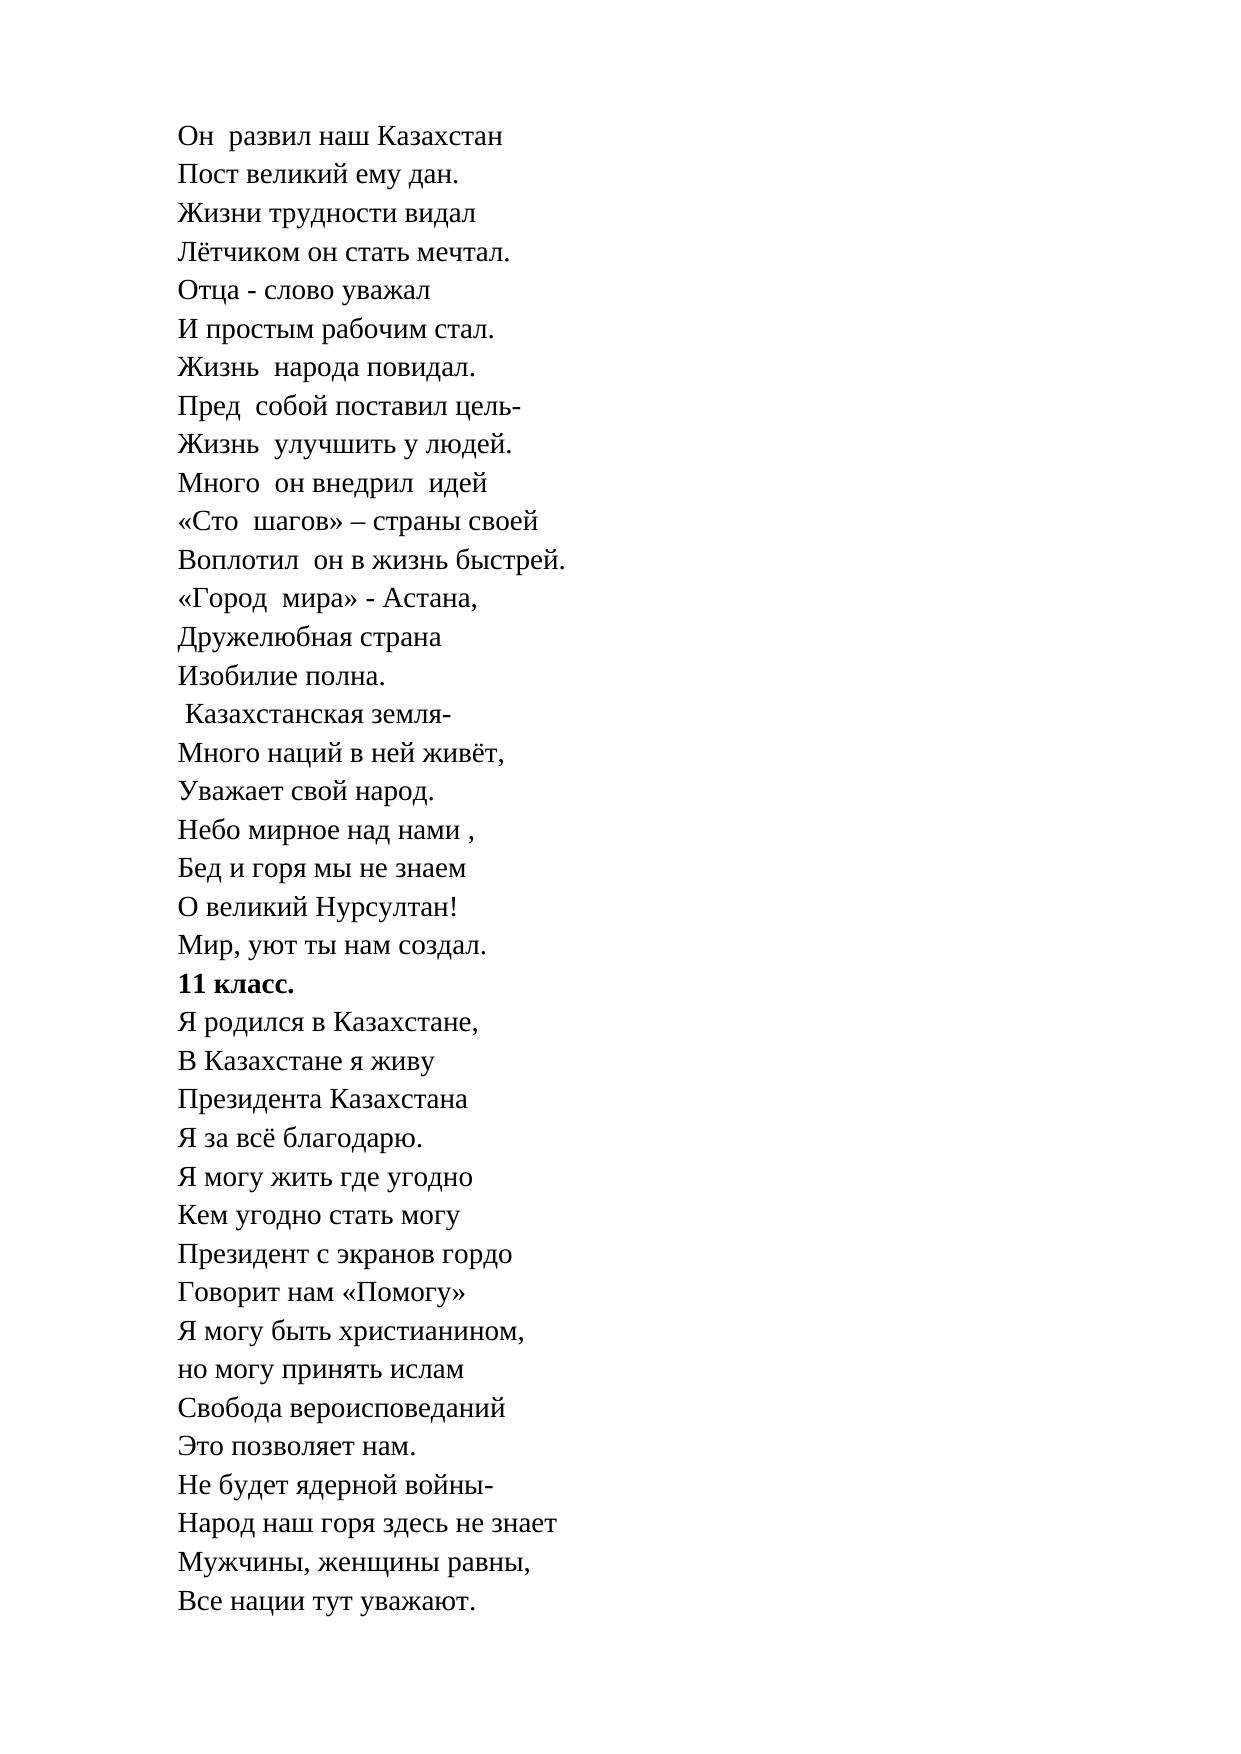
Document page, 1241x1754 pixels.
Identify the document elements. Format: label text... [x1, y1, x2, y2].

text Он развил наш Казахстан [177, 118, 1152, 152]
text Пред собой поставил цель- [177, 388, 1152, 421]
text Говорит нам «Помогу» [177, 1274, 1152, 1308]
text Дружелюбная страна [177, 619, 1152, 653]
text Уважает свой народ. [177, 773, 1152, 807]
text Много наций в ней живёт, [177, 735, 1152, 768]
text Мужчины, женщины равны, [177, 1544, 1152, 1578]
text Я могу жить где угодно [177, 1159, 1152, 1192]
text Казахстанская земля- [177, 696, 1152, 730]
text Народ наш горя здесь не знает [177, 1506, 1152, 1539]
text Пост великий ему дан. [177, 157, 1152, 190]
text Бед и горя мы не знаем [177, 850, 1152, 884]
text Жизни трудности видал [177, 195, 1152, 229]
text Мир, уют ты нам создал. [177, 927, 1152, 961]
text Лётчиком он стать мечтал. [177, 234, 1152, 267]
text Я за всё благодарю. [177, 1120, 1152, 1154]
text И простым рабочим стал. [177, 311, 1152, 344]
text Все нации тут уважают. [177, 1583, 1152, 1616]
text Небо мирное над нами , [177, 812, 1152, 845]
text но могу принять ислам [177, 1351, 1152, 1385]
text Это позволяет нам. [177, 1428, 1152, 1462]
text Много он внедрил идей [177, 465, 1152, 498]
text Президента Казахстана [177, 1082, 1152, 1115]
text Кем угодно стать могу [177, 1197, 1152, 1231]
text Не будет ядерной войны- [177, 1467, 1152, 1501]
text Жизнь улучшить у людей. [177, 426, 1152, 460]
text В Казахстане я живу [177, 1043, 1152, 1077]
text Я могу быть христианином, [177, 1313, 1152, 1346]
text Жизнь народа повидал. [177, 349, 1152, 383]
text Воплотил он в жизнь быстрей. [177, 542, 1152, 576]
text Изобилие полна. [177, 658, 1152, 691]
text «Город мира» - Астана, [177, 581, 1152, 614]
text «Сто шагов» – страны своей [177, 503, 1152, 537]
text Свобода вероисповеданий [177, 1390, 1152, 1423]
text 11 класс. [177, 966, 1152, 999]
text Отца - слово уважал [177, 272, 1152, 306]
text Я родился в Казахстане, [177, 1004, 1152, 1038]
text Президент с экранов гордо [177, 1236, 1152, 1269]
text О великий Нурсултан! [177, 889, 1152, 922]
